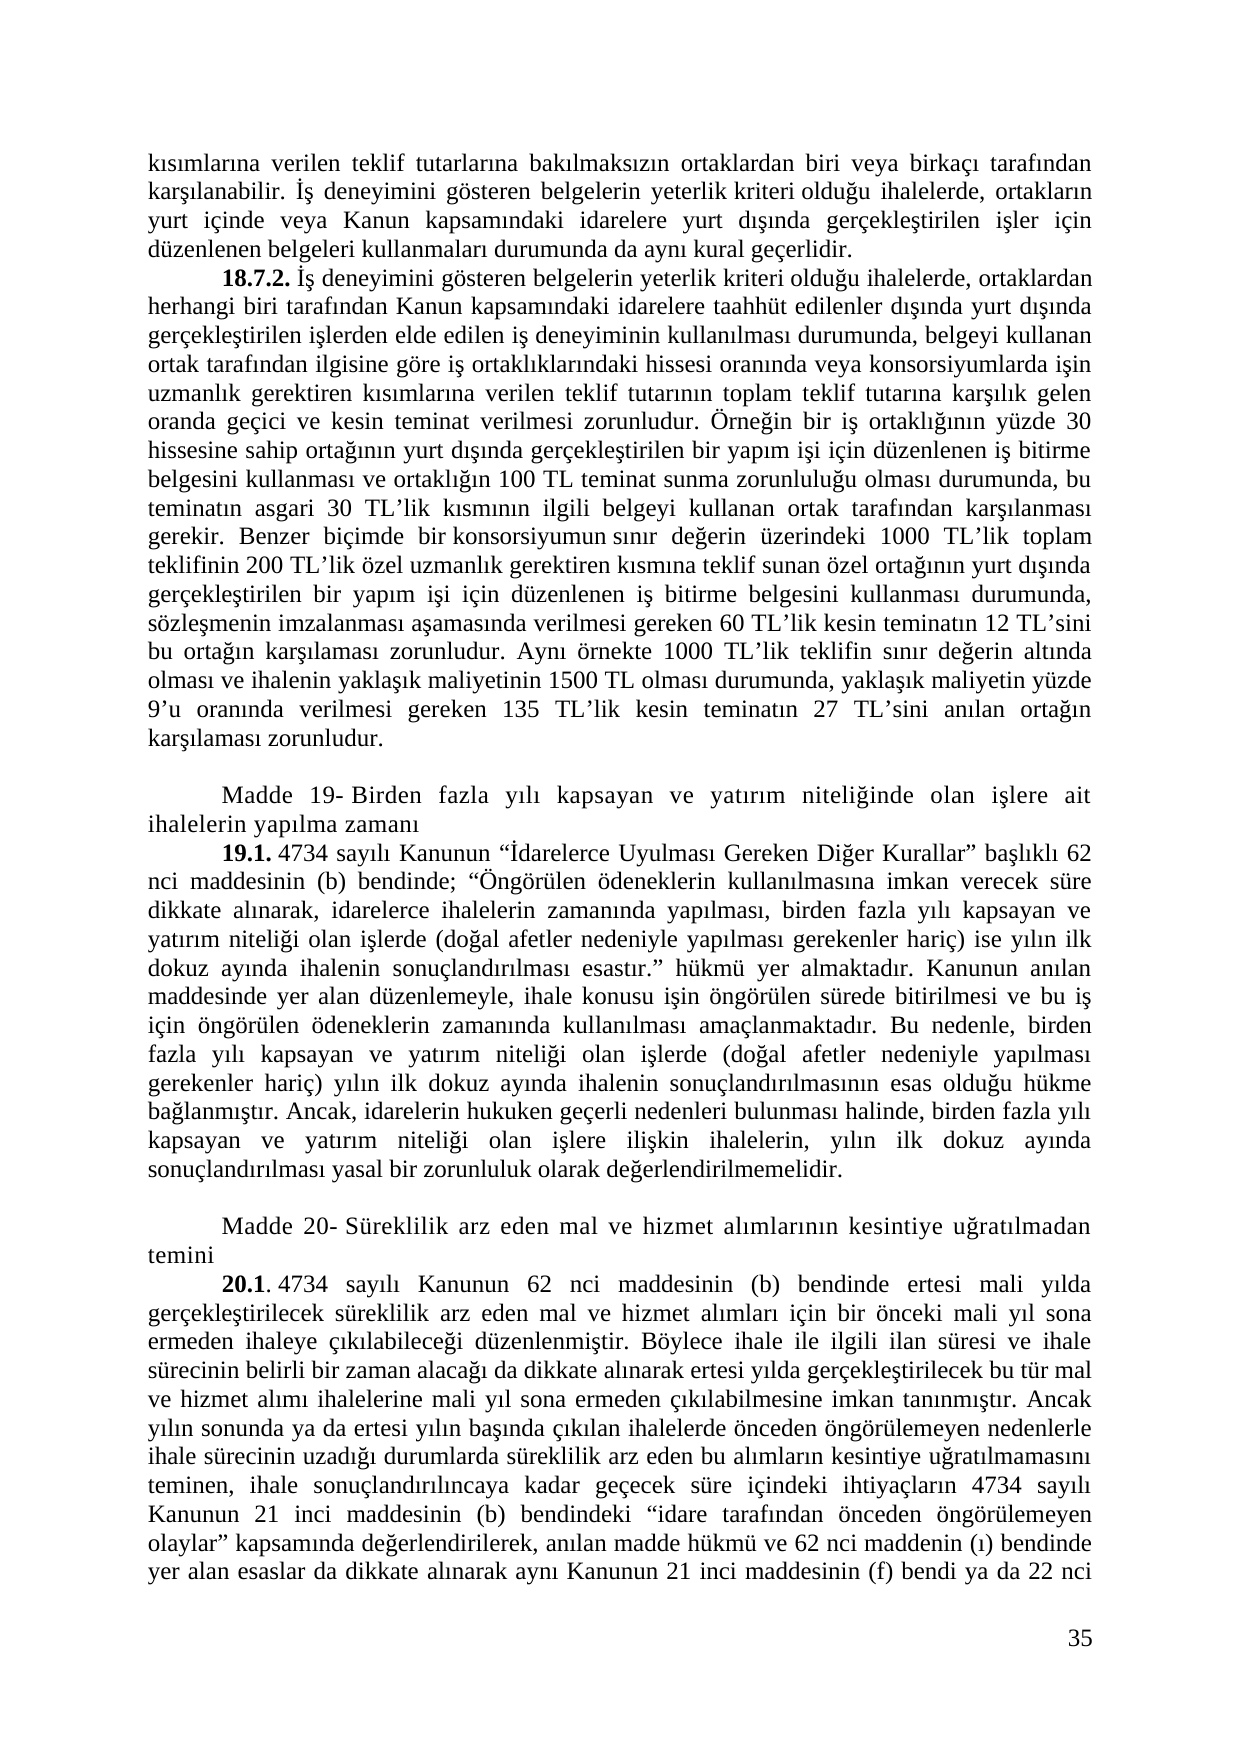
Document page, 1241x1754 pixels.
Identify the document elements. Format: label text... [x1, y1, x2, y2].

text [148, 1269, 1092, 1585]
text 19.1. 4734 sayılı Kanunun “İdarelerce Uyulması Gereken Diğer Kurallar” başlıklı 62 nci maddesinin (b) bendinde; “Öngörülen ödeneklerin kullanılmasına imkan verecek süre dikkate alınarak, idarelerce ihalelerin zamanında yapılması, birden fazla yılı kapsayan ve yatırım niteliği olan işlerde (doğal afetler nedeniyle yapılması gerekenler hariç) ise yılın ilk dokuz ayında ihalenin sonuçlandırılması esastır.” hükmü yer almaktadır. Kanunun anılan maddesinde yer alan düzenlemeyle, ihale konusu işin öngörülen sürede bitirilmesi ve bu iş için öngörülen ödeneklerin zamanında kullanılması amaçlanmaktadır. Bu nedenle, birden fazla yılı kapsayan ve yatırım niteliği olan işlerde (doğal afetler nedeniyle yapılması gerekenler hariç) yılın ilk dokuz ayında ihalenin sonuçlandırılmasının esas olduğu hükme bağlanmıştır. Ancak, idarelerin hukuken geçerli nedenleri bulunması halinde, birden fazla yılı kapsayan ve yatırım niteliği olan işlere ilişkin ihalelerin, yılın ilk dokuz ayında sonuçlandırılması yasal bir zorunluluk olarak değerlendirilmemelidir. [148, 838, 1092, 1183]
subtitle Madde 19- Birden fazla yılı kapsayan ve yatırım niteliğinde olan işlere ait ihalelerin yapılma zamanı [148, 780, 1092, 838]
subtitle Madde 20- Süreklilik arz eden mal ve hizmet alımlarının kesintiye uğratılmadan temini [148, 1211, 1092, 1269]
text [148, 148, 1092, 263]
text 18.7.2. İş deneyimini gösteren belgelerin yeterlik kriteri olduğu ihalelerde, ortaklardan herhangi biri tarafından Kanun kapsamındaki idarelere taahhüt edilenler dışında yurt dışında gerçekleştirilen işlerden elde edilen iş deneyiminin kullanılması durumunda, belgeyi kullanan ortak tarafından ilgisine göre iş ortaklıklarındaki hissesi oranında veya konsorsiyumlarda işin uzmanlık gerektiren kısımlarına verilen teklif tutarının toplam teklif tutarına karşılık gelen oranda geçici ve kesin teminat verilmesi zorunludur. Örneğin bir iş ortaklığının yüzde 30 hissesine sahip ortağının yurt dışında gerçekleştirilen bir yapım işi için düzenlenen iş bitirme belgesini kullanması ve ortaklığın 100 TL teminat sunma zorunluluğu olması durumunda, bu teminatın asgari 30 TL’lik kısmının ilgili belgeyi kullanan ortak tarafından karşılanması gerekir. Benzer biçimde bir konsorsiyumun sınır değerin üzerindeki 1000 TL’lik toplam teklifinin 200 TL’lik özel uzmanlık gerektiren kısmına teklif sunan özel ortağının yurt dışında gerçekleştirilen bir yapım işi için düzenlenen iş bitirme belgesini kullanması durumunda, sözleşmenin imzalanması aşamasında verilmesi gereken 60 TL’lik kesin teminatın 12 TL’sini bu ortağın karşılaması zorunludur. Aynı örnekte 1000 TL’lik teklifin sınır değerin altında olması ve ihalenin yaklaşık maliyetinin 1500 TL olması durumunda, yaklaşık maliyetin yüzde 9’u oranında verilmesi gereken 135 TL’lik kesin teminatın 27 TL’sini anılan ortağın karşılaması zorunludur. [148, 263, 1092, 751]
